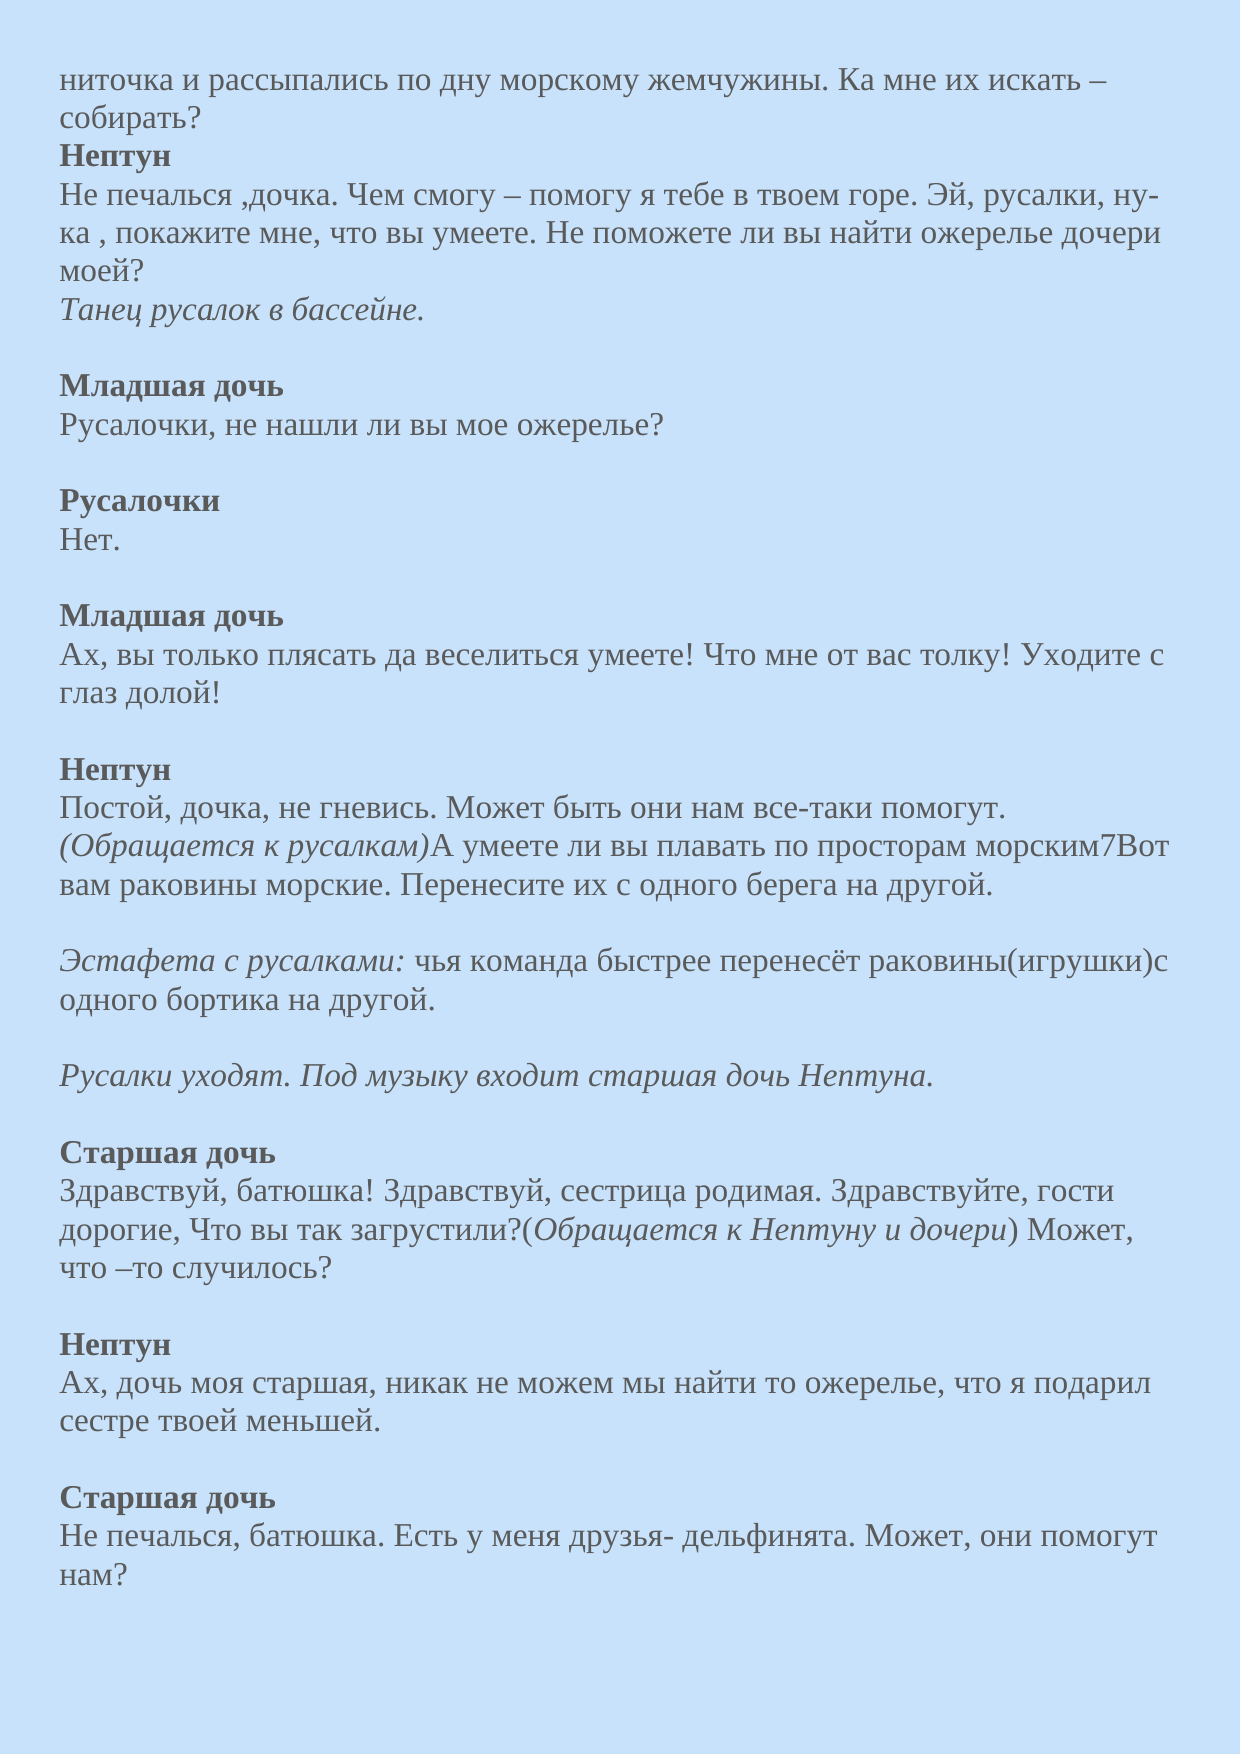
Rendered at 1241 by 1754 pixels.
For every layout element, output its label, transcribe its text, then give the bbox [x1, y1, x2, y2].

text Здравствуй, батюшка! Здравствуй, сестрица родимая. Здравствуйте, гости дорогие, Что вы так загрустили?(Обращается к Нептуну и дочери) Может, что –то случилось? [59, 1171, 1181, 1286]
text Русалки уходят. Под музыку входит старшая дочь Нептуна. [59, 1056, 1181, 1094]
text Нептун [59, 136, 1181, 174]
text Ах, вы только плясать да веселиться умеете! Что мне от вас толку! Уходите с глаз долой! [59, 634, 1181, 711]
text Эстафета с русалками: чья команда быстрее перенесёт раковины(игрушки)с одного бортика на другой. [59, 941, 1181, 1017]
text Танец русалок в бассейне. [59, 289, 1181, 327]
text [59, 59, 1181, 136]
text Постой, дочка, не гневись. Может быть они нам все-таки помогут.(Обращается к русалкам)А умеете ли вы плавать по просторам морским7Вот вам раковины морские. Перенесите их с одного берега на другой. [59, 787, 1181, 902]
text Ах, дочь моя старшая, никак не можем мы найти то ожерелье, что я подарил сестре твоей меньшей. [59, 1362, 1181, 1439]
text Не печалься, батюшка. Есть у меня друзья- дельфинята. Может, они помогут нам? [59, 1516, 1181, 1592]
text Нептун [59, 1324, 1181, 1362]
text Не печалься ,дочка. Чем смогу – помогу я тебе в твоем горе. Эй, русалки, ну-ка , покажите мне, что вы умеете. Не поможете ли вы найти ожерелье дочери моей? [59, 174, 1181, 289]
text Младшая дочь [59, 596, 1181, 634]
text Нептун [59, 749, 1181, 787]
text Старшая дочь [59, 1132, 1181, 1171]
text Русалочки, не нашли ли вы мое ожерелье? [59, 404, 1181, 442]
text Русалочки [59, 481, 1181, 519]
text Старшая дочь [59, 1477, 1181, 1516]
text Нет. [59, 519, 1181, 557]
text Младшая дочь [59, 366, 1181, 404]
